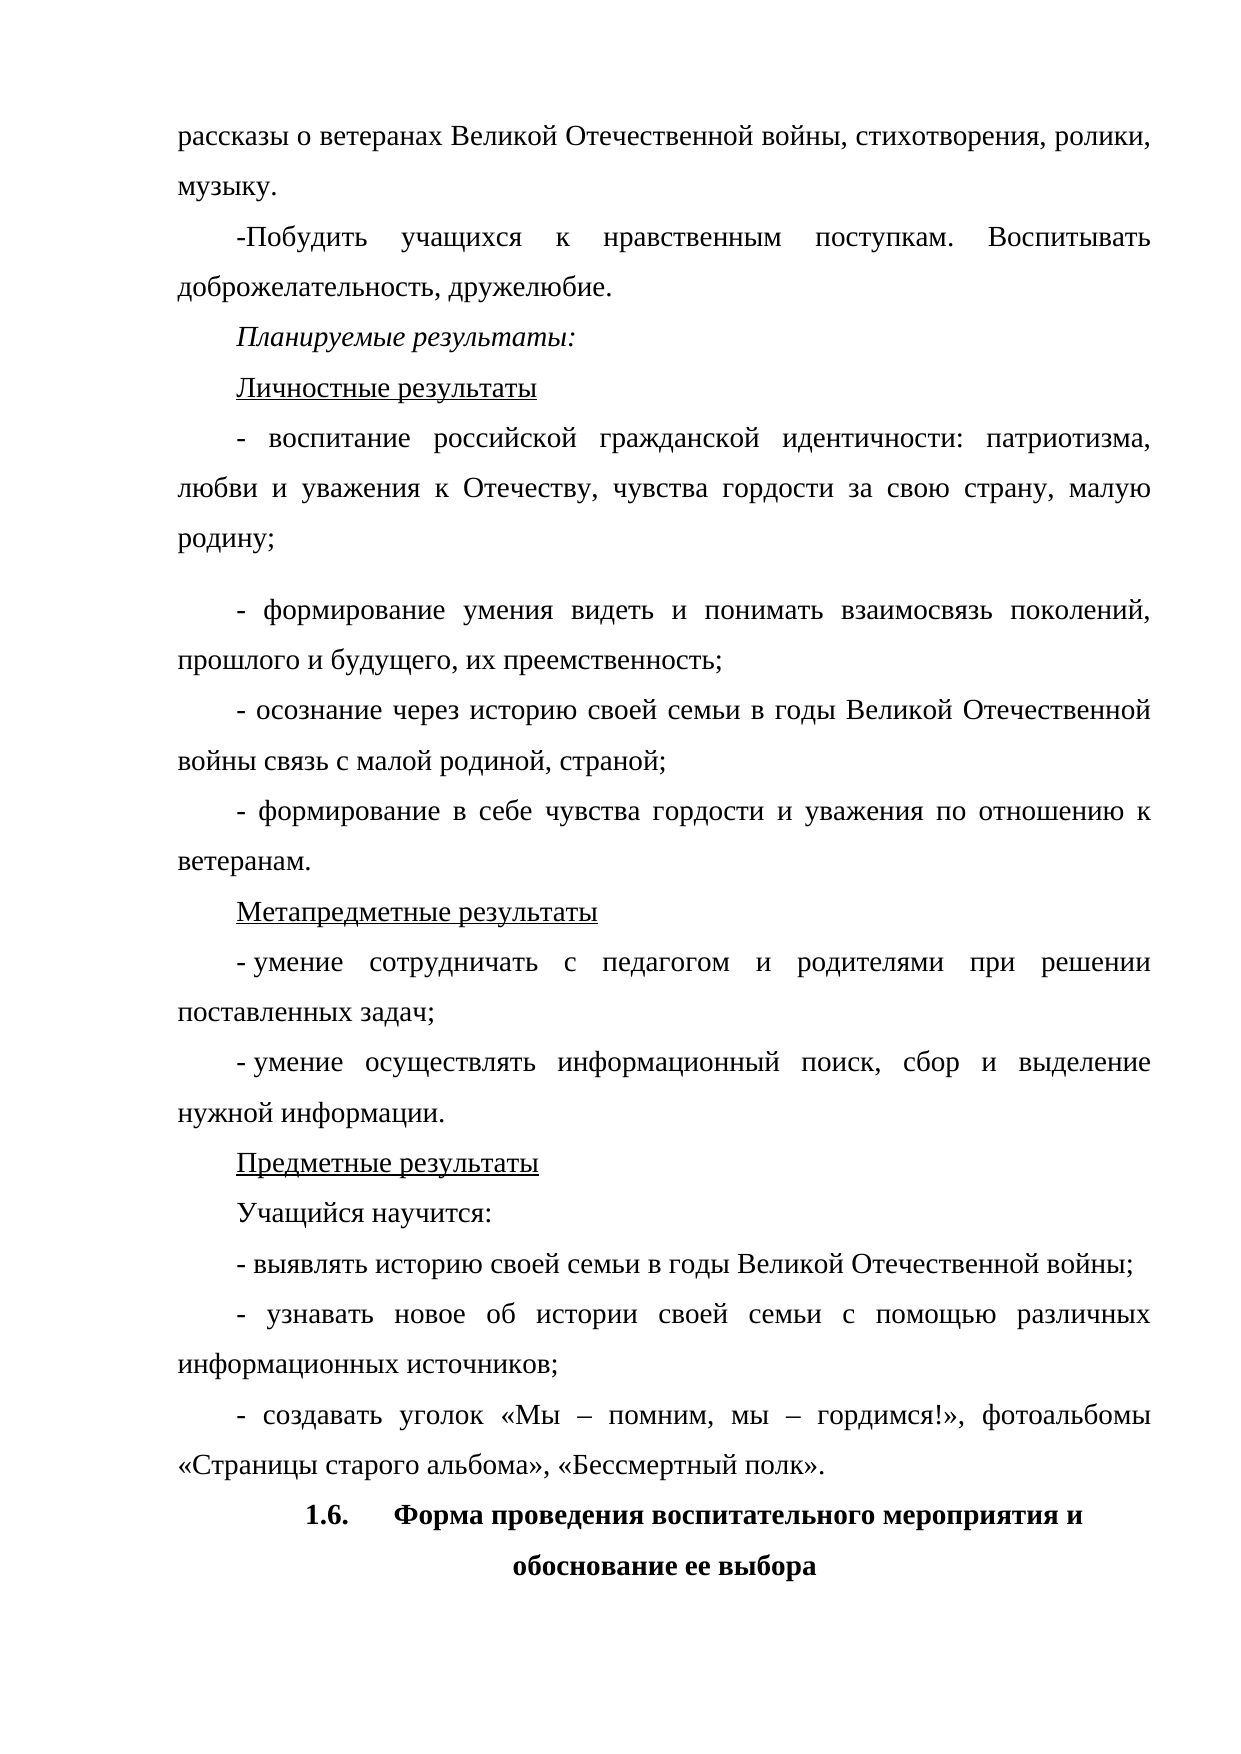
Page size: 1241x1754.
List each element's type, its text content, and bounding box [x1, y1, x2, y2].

text Учащийся научится: [177, 1196, 1152, 1229]
text - формирование умения видеть и понимать взаимосвязь поколений, прошлого и будущего, их преемственность; [177, 592, 1152, 676]
list Форма проведения воспитательного мероприятия и обоснование ее выбора [177, 1497, 1152, 1581]
text Планируемые результаты: [177, 319, 1152, 353]
text - умение сотрудничать с педагогом и родителями при решении поставленных задач; [177, 944, 1152, 1028]
text - осознание через историю своей семьи в годы Великой Отечественной войны связь с малой родиной, страной; [177, 692, 1152, 776]
text - узнавать новое об истории своей семьи с помощью различных информационных источников; [177, 1296, 1152, 1380]
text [177, 118, 1152, 202]
text Личностные результаты [177, 370, 1152, 403]
text - выявлять историю своей семьи в годы Великой Отечественной войны; [177, 1246, 1152, 1279]
text -Побудить учащихся к нравственным поступкам. Воспитывать доброжелательность, дружелюбие. [177, 219, 1152, 303]
text Предметные результаты [177, 1145, 1152, 1179]
text - воспитание российской гражданской идентичности: патриотизма, любви и уважения к Отечеству, чувства гордости за свою страну, малую родину; [177, 420, 1152, 554]
text - формирование в себе чувства гордости и уважения по отношению к ветеранам. [177, 793, 1152, 877]
text Метапредметные результаты [177, 894, 1152, 927]
text - умение осуществлять информационный поиск, сбор и выделение нужной информации. [177, 1044, 1152, 1128]
text - создавать уголок «Мы – помним, мы – гордимся!», фотоальбомы «Страницы старого альбома», «Бессмертный полк». [177, 1397, 1152, 1481]
